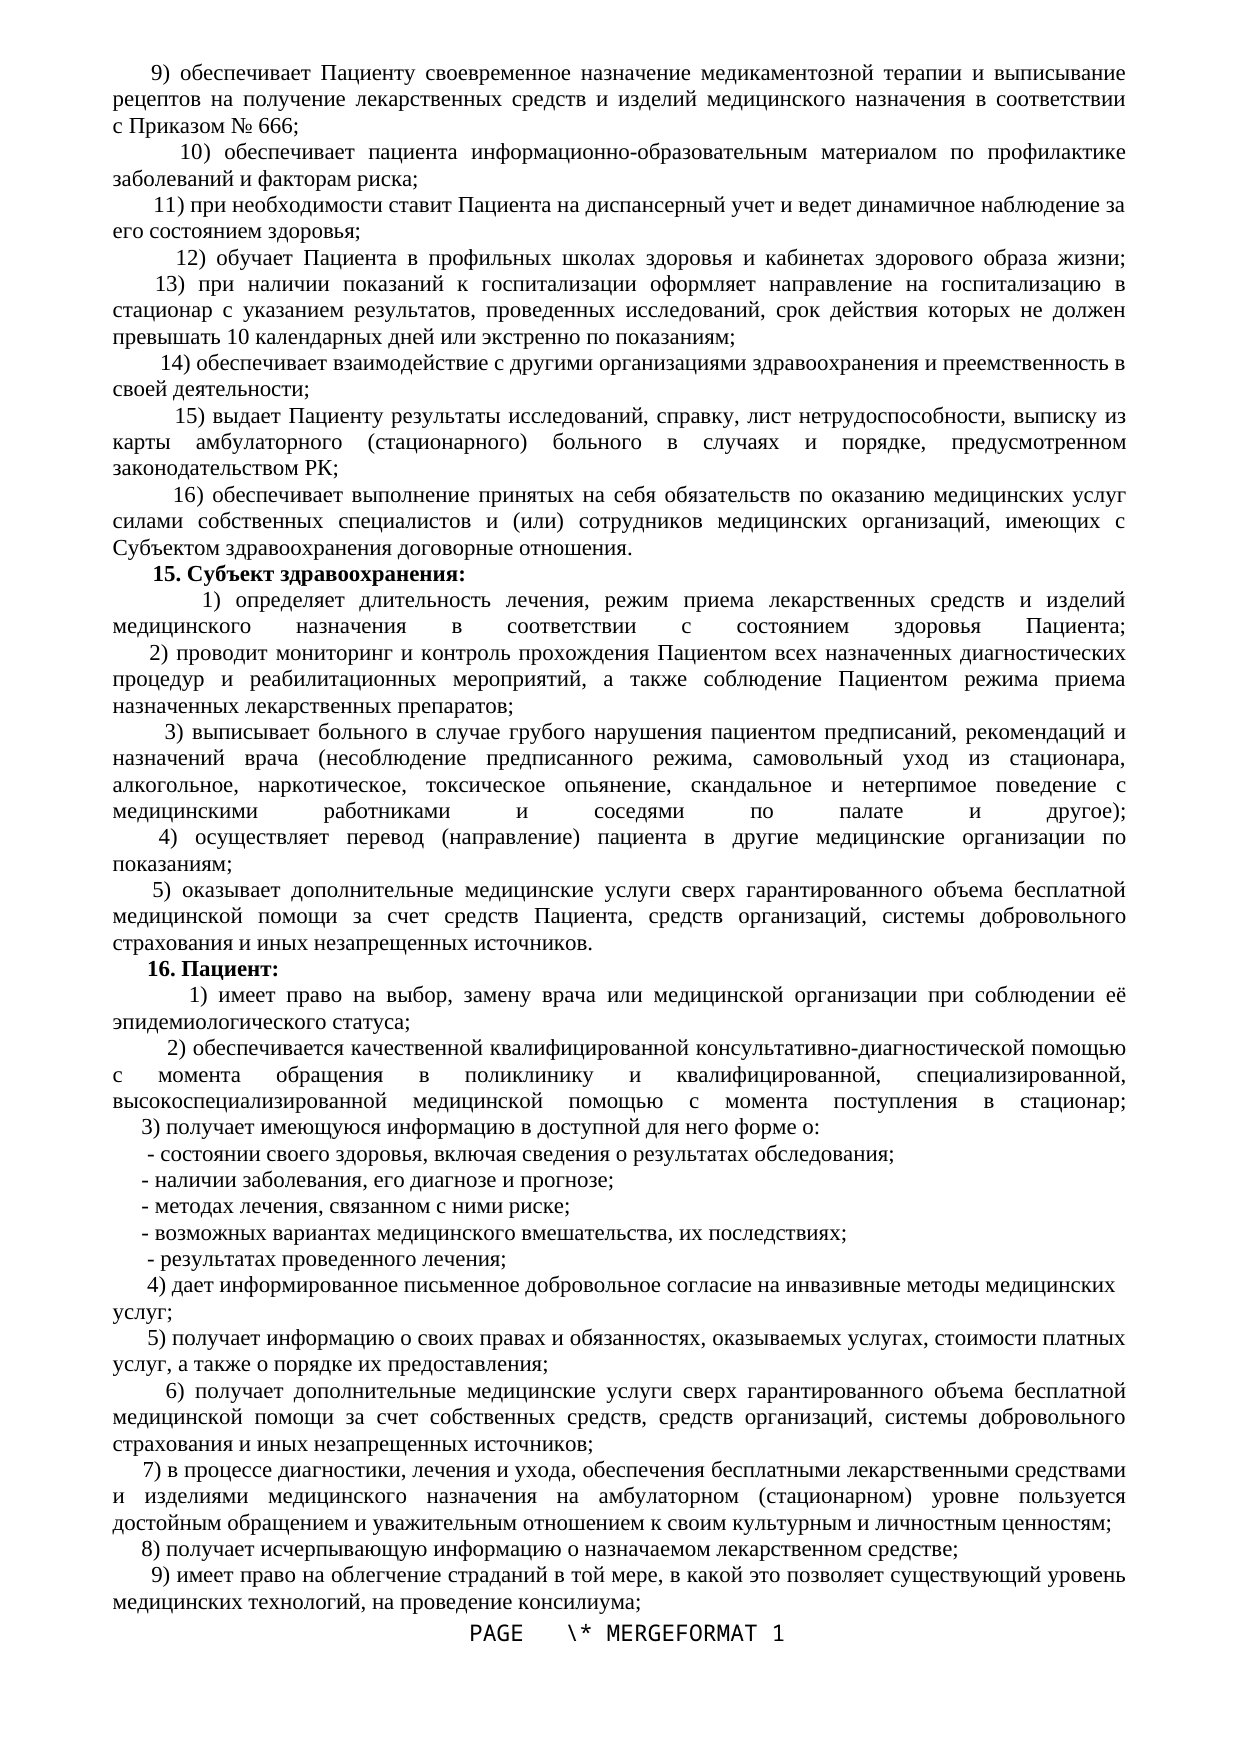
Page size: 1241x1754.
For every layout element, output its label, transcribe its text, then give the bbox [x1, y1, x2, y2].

text - состоянии своего здоровья, включая сведения о результатах обследования; [112, 1140, 1128, 1166]
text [112, 59, 1128, 138]
text 3) выписывает больного в случае грубого нарушения пациентом предписаний, рекомендаций и назначений врача (несоблюдение предписанного режима, самовольный уход из стационара, алкогольное, наркотическое, токсическое опьянение, скандальное и нетерпимое поведение с медицинскими работниками и соседями по палате и другое); 4) осуществляет перевод (направление) пациента в другие медицинские организации по показаниям; 5) оказывает дополнительные медицинские услуги сверх гарантированного объема бесплатной медицинской помощи за счет средств Пациента, средств организаций, системы добровольного страхования и иных незапрещенных источников. [112, 718, 1128, 955]
text 14) обеспечивает взаимодействие с другими организациями здравоохранения и преемственность в своей деятельности; [112, 349, 1128, 402]
text - методах лечения, связанном с ними риске; [112, 1192, 1128, 1219]
text 8) получает исчерпывающую информацию о назначаемом лекарственном средстве; [112, 1535, 1128, 1561]
text 2) обеспечивается качественной квалифицированной консультативно-диагностической помощью с момента обращения в поликлинику и квалифицированной, специализированной, высокоспециализированной медицинской помощью с момента поступления в стационар; 3) получает имеющуюся информацию в доступной для него форме о: [112, 1034, 1128, 1140]
text 10) обеспечивает пациента информационно-образовательным материалом по профилактике заболеваний и факторам риска; [112, 138, 1128, 191]
text - результатах проведенного лечения; [112, 1245, 1128, 1271]
text 16. Пациент: [112, 955, 1128, 982]
text - возможных вариантах медицинского вмешательства, их последствиях; [112, 1219, 1128, 1245]
text 1) имеет право на выбор, замену врача или медицинской организации при соблюдении её эпидемиологического статуса; [112, 982, 1128, 1034]
text - наличии заболевания, его диагнозе и прогнозе; [112, 1166, 1128, 1192]
text 1) определяет длительность лечения, режим приема лекарственных средств и изделий медицинского назначения в соответствии с состоянием здоровья Пациента; 2) проводит мониторинг и контроль прохождения Пациентом всех назначенных диагностических процедур и реабилитационных мероприятий, а также соблюдение Пациентом режима приема назначенных лекарственных препаратов; [112, 586, 1128, 718]
text 9) имеет право на облегчение страданий в той мере, в какой это позволяет существующий уровень медицинских технологий, на проведение консилиума; [112, 1561, 1128, 1614]
text 15) выдает Пациенту результаты исследований, справку, лист нетрудоспособности, выписку из карты амбулаторного (стационарного) больного в случаях и порядке, предусмотренном законодательством РК; [112, 402, 1128, 481]
text 15. Субъект здравоохранения: [112, 560, 1128, 586]
text 4) дает информированное письменное добровольное согласие на инвазивные методы медицинских [112, 1271, 1128, 1298]
text 7) в процессе диагностики, лечения и ухода, обеспечения бесплатными лекарственными средствами и изделиями медицинского назначения на амбулаторном (стационарном) уровне пользуется достойным обращением и уважительным отношением к своим культурным и личностным ценностям; [112, 1456, 1128, 1535]
text 16) обеспечивает выполнение принятых на себя обязательств по оказанию медицинских услуг силами собственных специалистов и (или) сотрудников медицинских организаций, имеющих с Субъектом здравоохранения договорные отношения. [112, 481, 1128, 560]
text 11) при необходимости ставит Пациента на диспансерный учет и ведет динамичное наблюдение за его состоянием здоровья; [112, 191, 1128, 244]
text 6) получает дополнительные медицинские услуги сверх гарантированного объема бесплатной медицинской помощи за счет собственных средств, средств организаций, системы добровольного страхования и иных незапрещенных источников; [112, 1377, 1128, 1456]
text 12) обучает Пациента в профильных школах здоровья и кабинетах здорового образа жизни; 13) при наличии показаний к госпитализации оформляет направление на госпитализацию в стационар с указанием результатов, проведенных исследований, срок действия которых не должен превышать 10 календарных дней или экстренно по показаниям; [112, 244, 1128, 349]
text услуг; 5) получает информацию о своих правах и обязанностях, оказываемых услугах, стоимости платных услуг, а также о порядке их предоставления; [112, 1298, 1128, 1377]
